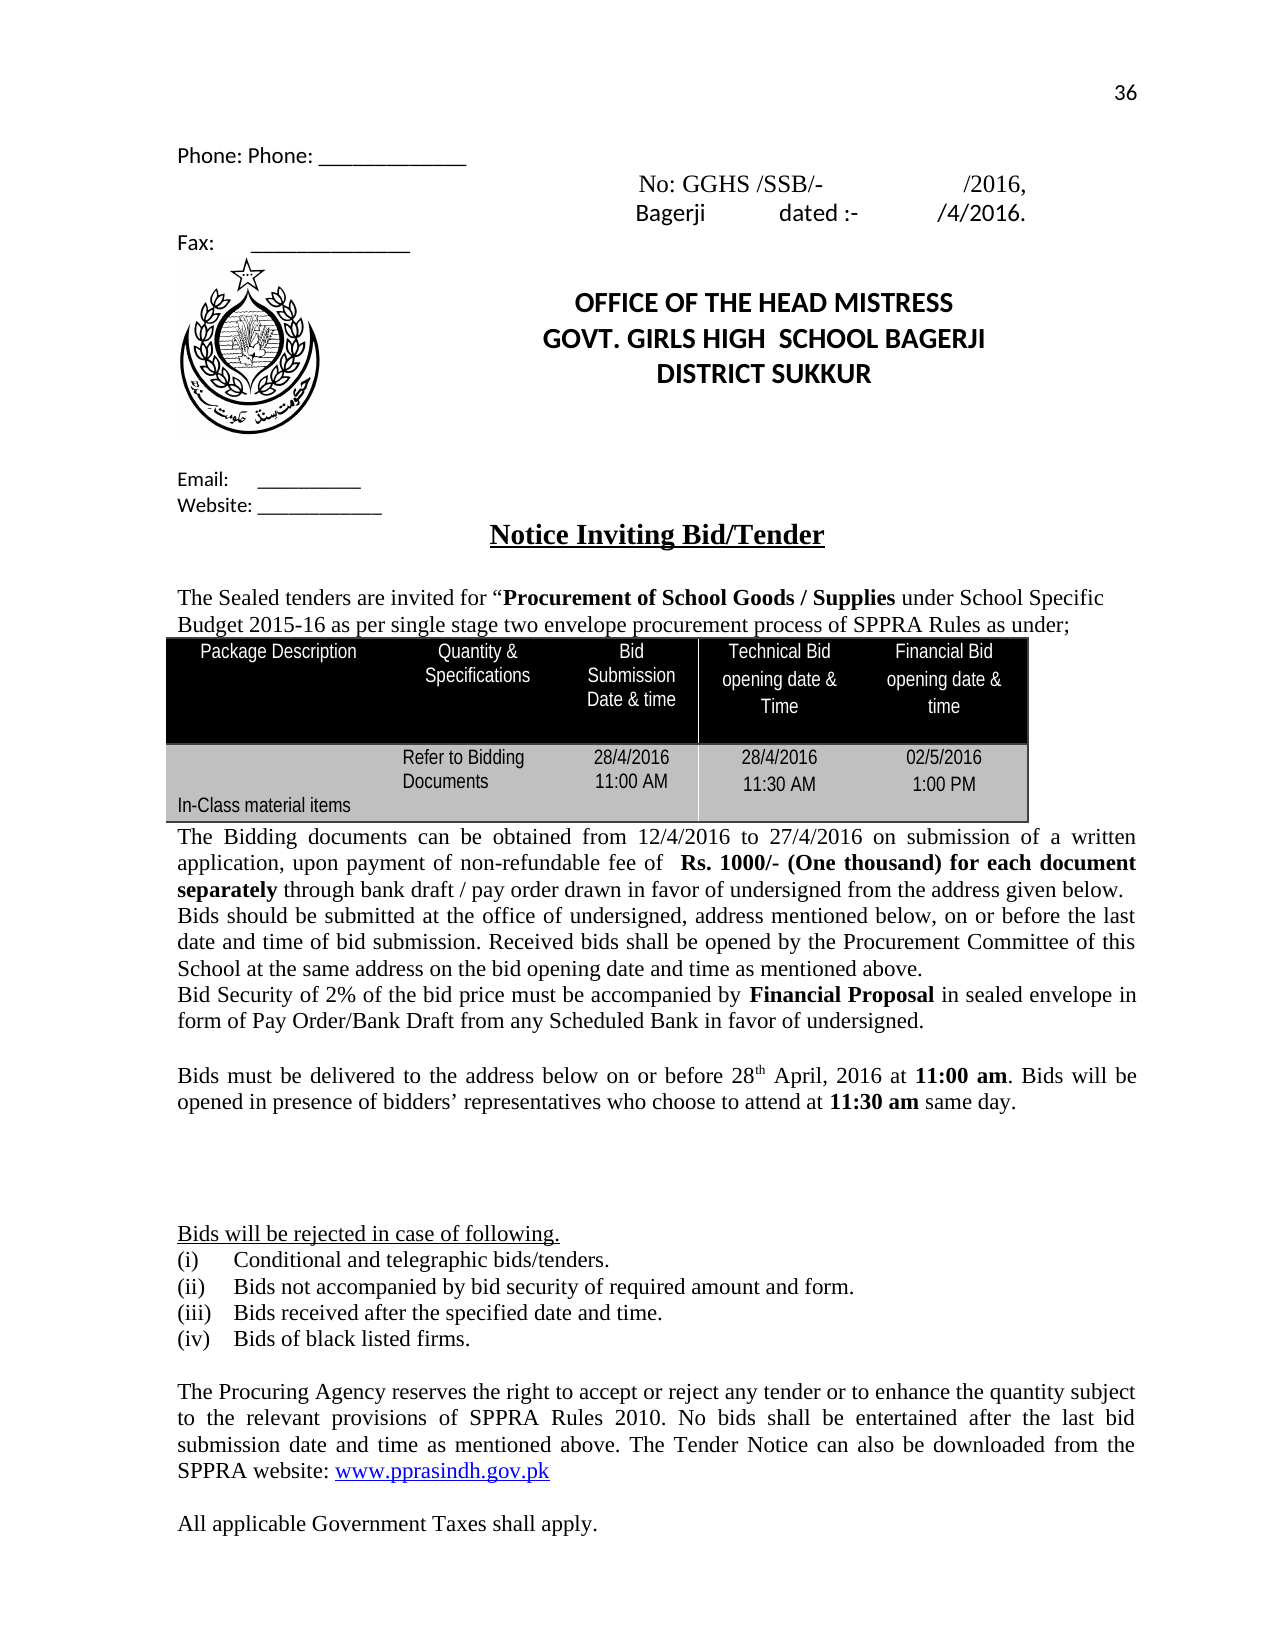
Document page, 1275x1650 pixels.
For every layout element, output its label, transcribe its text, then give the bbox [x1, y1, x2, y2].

text Email: __________ [177, 466, 1137, 492]
text The Sealed tenders are invited for “Procurement of School Goods / Supplies under School Specific Budget 2015-16 as per single stage two envelope procurement process of SPPRA Rules as under; [177, 584, 1137, 637]
text Notice Inviting Bid/Tender [177, 517, 1137, 551]
text No: GGHS /SSB/- /2016, [327, 169, 1137, 197]
table_cell 02/5/2016 1:00 PM [860, 745, 1027, 821]
table_header Financial Bid opening date & time [860, 639, 1027, 743]
table_cell 28/4/2016 11:00 AM [564, 745, 698, 821]
table_cell In-Class material items [166, 745, 391, 821]
text Bids must be delivered to the address below on or before 28th April, 2016 at 11:00 am. Bids will be opened in presence of bidders’ representatives who choose to attend at 11:30 am same day. [177, 1062, 1137, 1114]
text Fax: ______________ [177, 228, 1137, 256]
table_header Technical Bid opening date & Time [699, 639, 860, 743]
text Phone: Phone: _____________ [177, 141, 1137, 169]
table_header [166, 256, 387, 466]
table_header OFFICE OF THE HEAD MISTRESS GOVT. GIRLS HIGH SCHOOL BAGERJI DISTRICT SUKKUR [387, 256, 1141, 466]
text Bids will be rejected in case of following. [177, 1220, 1137, 1246]
text Bagerji dated :- /4/2016. [252, 197, 1137, 228]
text The Procuring Agency reserves the right to accept or reject any tender or to enhance the quantity subject to the relevant provisions of SPPRA Rules 2010. No bids shall be entertained after the last bid submission date and time as mentioned above. The Tender Notice can also be downloaded from the SPPRA website: www.pprasindh.gov.pk [177, 1378, 1137, 1483]
picture [177, 255, 322, 436]
text All applicable Government Taxes shall apply. [177, 1510, 1137, 1536]
table_header Bid Submission Date & time [564, 639, 698, 743]
text Bid Security of 2% of the bid price must be accompanied by Financial Proposal in sealed envelope in form of Pay Order/Bank Draft from any Scheduled Bank in favor of undersigned. [177, 981, 1137, 1034]
list Conditional and telegraphic bids/tenders. [177, 1246, 1137, 1273]
text The Bidding documents can be obtained from 12/4/2016 to 27/4/2016 on submission of a written application, upon payment of non-refundable fee of Rs. 1000/- (One thousand) for each document separately through bank draft / pay order drawn in favor of undersigned from the address given below. [177, 823, 1137, 902]
list Bids not accompanied by bid security of required amount and form. [177, 1273, 1137, 1299]
text Bids should be submitted at the office of undersigned, address mentioned below, on or before the last date and time of bid submission. Received bids shall be opened by the Procurement Committee of this School at the same address on the bid opening date and time as mentioned above. [177, 902, 1137, 981]
table_cell 28/4/2016 11:30 AM [699, 745, 860, 821]
table_header Quantity & Specifications [391, 639, 564, 743]
text Website: ____________ [177, 492, 1137, 517]
table_cell Refer to Bidding Documents [391, 745, 564, 821]
table_header Package Description [166, 639, 391, 743]
list Bids of black listed firms. [177, 1325, 1137, 1352]
list Bids received after the specified date and time. [177, 1299, 1137, 1325]
